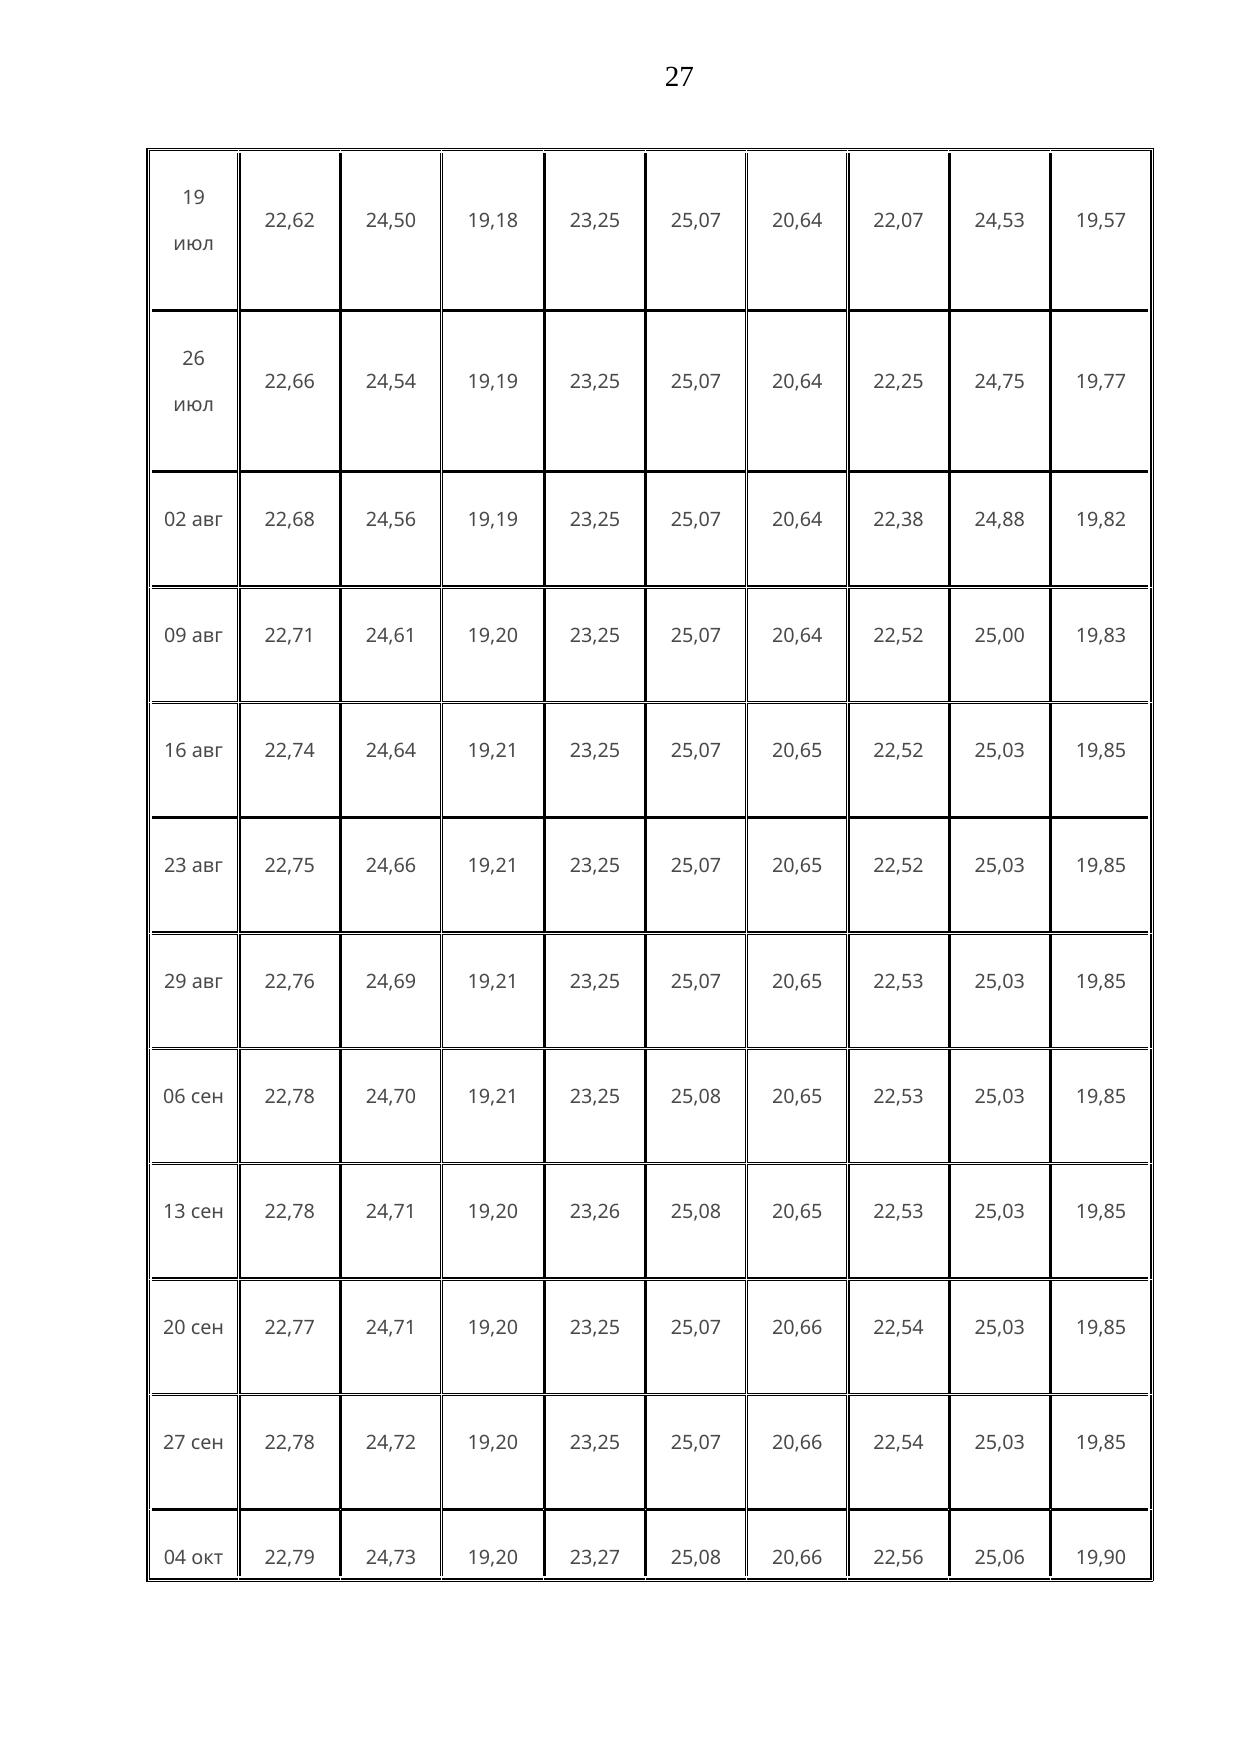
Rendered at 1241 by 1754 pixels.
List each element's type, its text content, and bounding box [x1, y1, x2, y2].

table_cell 20,64 [748, 473, 846, 585]
table_cell 13 сен [148, 1162, 239, 1277]
table_cell 25,07 [645, 151, 747, 309]
table_cell 23 авг [150, 816, 237, 931]
table_cell 20,65 [748, 704, 846, 816]
table_cell 26 июл [150, 309, 237, 470]
table_cell 22,07 [848, 149, 949, 309]
table_cell 24,73 [340, 1511, 441, 1578]
table_cell 23,25 [546, 1396, 644, 1508]
table_cell 19,21 [443, 1050, 543, 1162]
table_cell 25,07 [647, 935, 745, 1047]
table_cell 19,20 [443, 1165, 543, 1277]
table_cell 19,85 [1052, 931, 1151, 1047]
table_cell 22,76 [241, 935, 339, 1047]
table_cell 29 авг [150, 931, 237, 1047]
table_cell 20,65 [748, 1050, 846, 1162]
table_cell 25,03 [951, 1165, 1049, 1277]
table_cell 23,25 [546, 935, 644, 1047]
table_cell 25,07 [647, 589, 745, 701]
table_cell 22,77 [241, 1281, 339, 1392]
table_cell 25,00 [951, 589, 1049, 701]
table_cell 25,08 [647, 1165, 745, 1277]
table_cell 23,25 [546, 704, 644, 816]
table_cell 20,66 [748, 1281, 846, 1392]
table_cell 22,78 [241, 1050, 339, 1162]
table_cell 19,19 [443, 312, 543, 470]
table_cell 22,52 [850, 589, 948, 701]
table_cell 19,21 [443, 704, 543, 816]
table_cell 24,50 [340, 151, 441, 309]
table_cell 19,85 [1050, 1162, 1152, 1277]
table_cell 23,25 [544, 151, 645, 309]
table_cell 25,08 [647, 1050, 745, 1162]
table_cell 22,52 [850, 819, 948, 931]
table_cell 24,66 [342, 819, 440, 931]
table_cell 25,08 [645, 1511, 747, 1578]
table_cell 22,38 [850, 473, 948, 585]
table_cell 19,19 [443, 473, 543, 585]
table_cell 19,85 [1052, 1277, 1151, 1392]
table_cell 19,85 [1050, 701, 1152, 816]
table_cell 25,07 [647, 1281, 745, 1392]
table_cell 25,07 [647, 312, 745, 470]
table_cell 19,21 [443, 935, 543, 1047]
table_cell 19,85 [1052, 816, 1150, 931]
table_cell 20,64 [748, 589, 846, 701]
table_cell 16 авг [148, 701, 239, 816]
table_cell 25,03 [951, 1281, 1049, 1392]
table_cell 19,57 [1050, 151, 1150, 309]
table_cell 27 сен [150, 1393, 237, 1508]
table_cell 22,56 [848, 1511, 949, 1578]
table_cell 19 июл [148, 149, 239, 309]
table_cell 24,61 [342, 589, 440, 701]
table_cell 22,78 [241, 1165, 339, 1277]
table_cell 22,52 [850, 704, 948, 816]
table_cell 19,20 [441, 1511, 544, 1578]
table_cell 19,85 [1052, 1393, 1151, 1508]
table_cell 25,06 [949, 1511, 1050, 1578]
table_cell 19,85 [1050, 1047, 1152, 1162]
table_cell 24,64 [342, 704, 440, 816]
table_cell 23,25 [546, 589, 644, 701]
table_cell 23,25 [546, 1281, 644, 1392]
table_cell 25,03 [951, 935, 1049, 1047]
table_cell 23,25 [546, 819, 644, 931]
table_cell 20,64 [748, 312, 846, 470]
table_cell 23,25 [546, 1050, 644, 1162]
table_cell 24,75 [951, 312, 1049, 470]
table_cell 25,07 [647, 704, 745, 816]
table_cell 20,64 [747, 149, 848, 309]
table_cell 20,65 [748, 819, 846, 931]
table_cell 25,03 [951, 1396, 1049, 1508]
table_cell 22,74 [241, 704, 339, 816]
table_cell 19,82 [1052, 470, 1150, 585]
table_cell 20 сен [150, 1277, 237, 1392]
table_cell 19,77 [1052, 309, 1150, 470]
table_cell 19,83 [1052, 585, 1151, 701]
table_cell 22,68 [241, 473, 339, 585]
table_cell 22,66 [241, 312, 339, 470]
table_cell 22,25 [850, 312, 948, 470]
table_cell 25,03 [951, 819, 1049, 931]
table_cell 25,07 [647, 1396, 745, 1508]
table_cell 25,07 [647, 473, 745, 585]
table_cell 22,54 [850, 1396, 948, 1508]
table_cell 25,03 [951, 704, 1049, 816]
table_cell 25,07 [647, 819, 745, 931]
table_cell 22,53 [850, 1050, 948, 1162]
table_cell 19,20 [443, 1281, 543, 1392]
table_cell 24,88 [951, 473, 1049, 585]
table_cell 20,65 [748, 1165, 846, 1277]
table_cell 22,53 [850, 1165, 948, 1277]
table_cell 23,27 [544, 1511, 645, 1578]
table_cell 22,78 [241, 1396, 339, 1508]
table_cell 24,72 [342, 1396, 440, 1508]
table_cell 19,18 [441, 149, 544, 309]
table_cell 19,20 [443, 1396, 543, 1508]
table_cell 19,20 [443, 589, 543, 701]
table_cell 23,26 [546, 1165, 644, 1277]
table_cell 24,53 [949, 151, 1050, 309]
table_cell 22,54 [850, 1281, 948, 1392]
table_cell 24,54 [342, 312, 440, 470]
table_cell 24,70 [342, 1050, 440, 1162]
table_cell 22,53 [850, 935, 948, 1047]
table_cell 19,21 [443, 819, 543, 931]
table_cell 24,56 [342, 473, 440, 585]
table_cell 24,69 [342, 935, 440, 1047]
table_cell 22,79 [239, 1511, 340, 1578]
table_cell 23,25 [546, 473, 644, 585]
table_cell 22,62 [239, 151, 340, 309]
table_cell 23,25 [546, 312, 644, 470]
table_cell 04 окт [148, 1508, 239, 1578]
table_cell 20,66 [747, 1508, 848, 1578]
table_cell 25,03 [951, 1050, 1049, 1162]
table_cell 19,90 [1050, 1508, 1152, 1578]
table_cell 02 авг [150, 470, 237, 585]
table_cell 06 сен [148, 1047, 239, 1162]
table_cell 24,71 [342, 1165, 440, 1277]
table_cell 24,71 [342, 1281, 440, 1392]
table_cell 20,65 [748, 935, 846, 1047]
table_cell 22,71 [241, 589, 339, 701]
table_cell 09 авг [150, 585, 237, 701]
table_cell 20,66 [748, 1396, 846, 1508]
table_cell 22,75 [241, 819, 339, 931]
